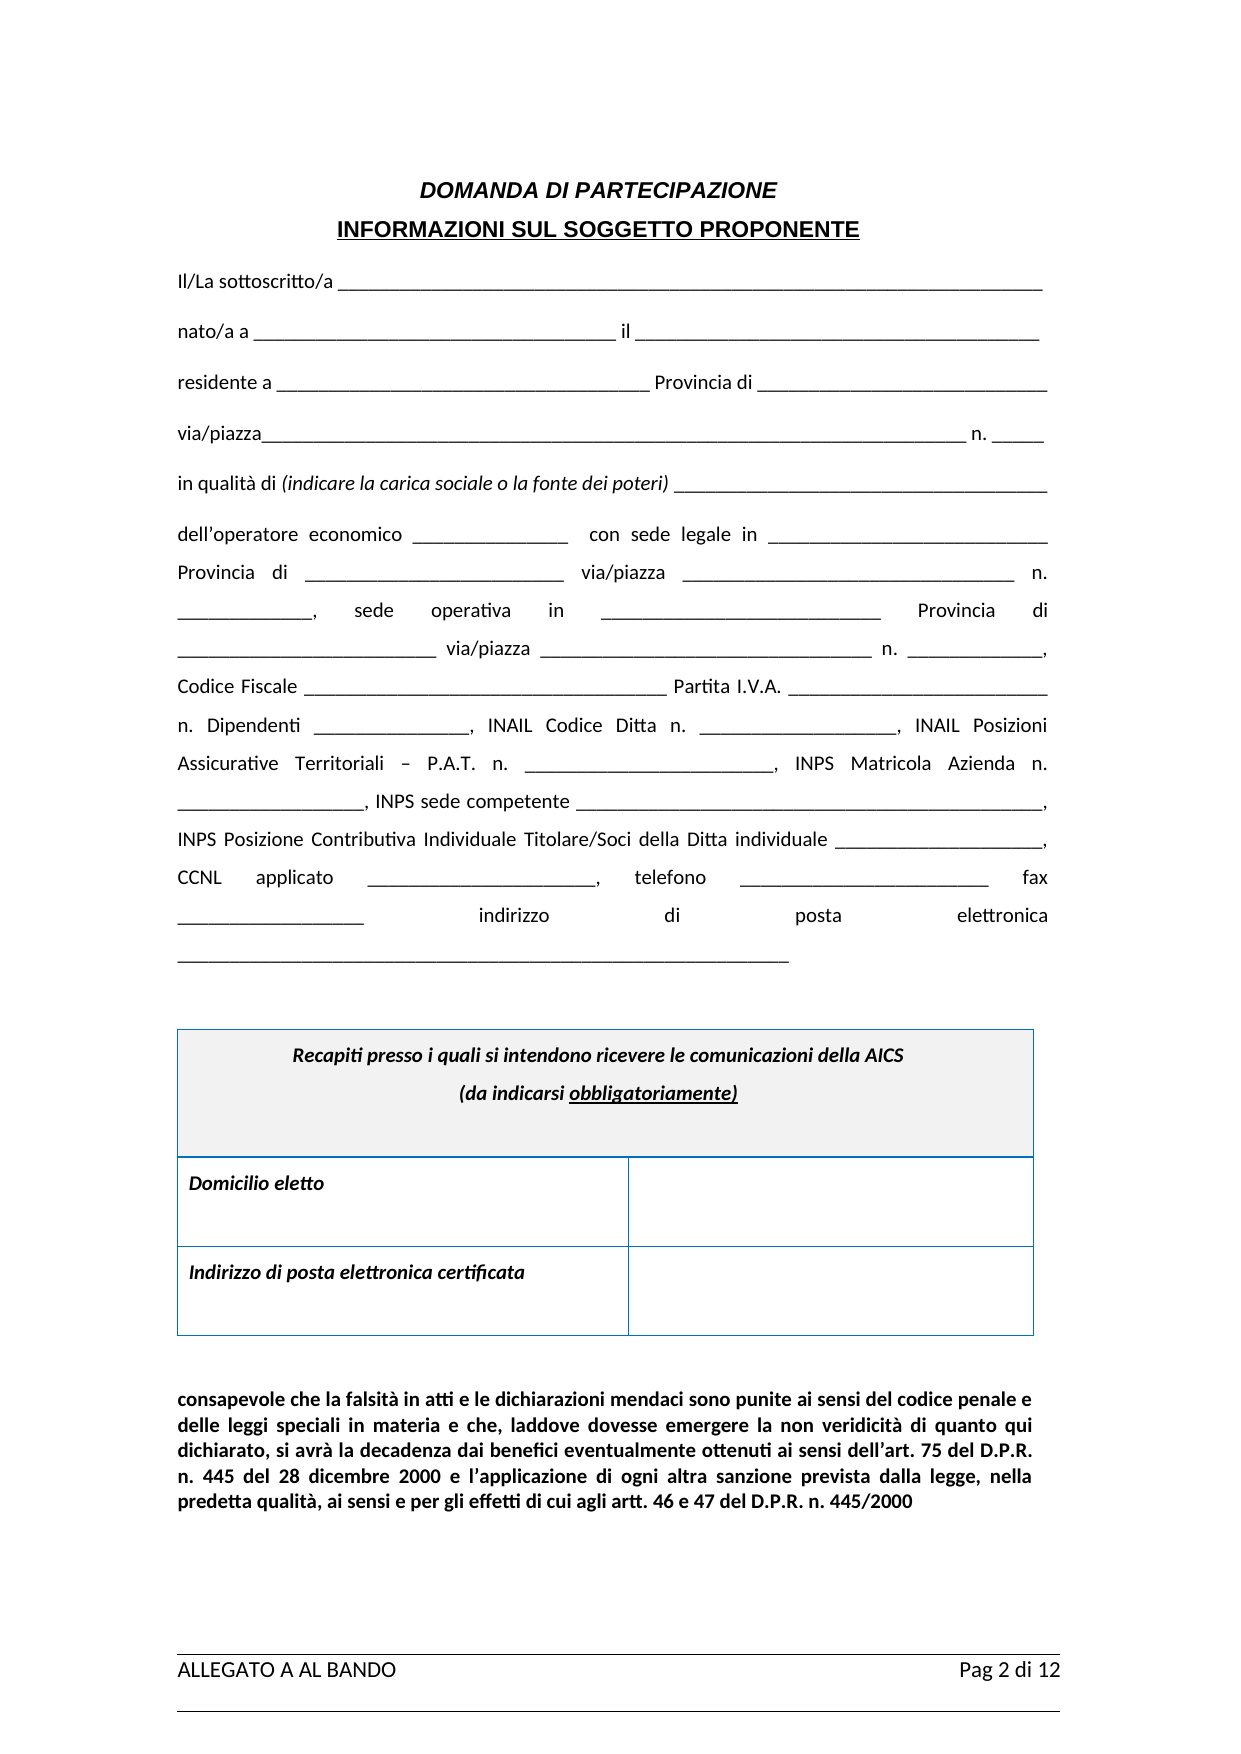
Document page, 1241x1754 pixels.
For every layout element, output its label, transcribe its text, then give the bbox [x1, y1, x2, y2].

text in qualità di (indicare la carica sociale o la fonte dei poteri) ____________________________________ [177, 471, 1049, 496]
text consapevole che la falsità in atti e le dichiarazioni mendaci sono punite ai sensi del codice penale e delle leggi speciali in materia e che, laddove dovesse emergere la non veridicità di quanto qui dichiarato, si avrà la decadenza dai benefici eventualmente ottenuti ai sensi dell’art. 75 del D.P.R. n. 445 del 28 dicembre 2000 e l’applicazione di ogni altra sanzione prevista dalla legge, nella predetta qualità, ai sensi e per gli effetti di cui agli artt. 46 e 47 del D.P.R. n. 445/2000 [177, 1387, 1034, 1514]
text dell’operatore economico _______________ con sede legale in ___________________________ Provincia di _________________________ via/piazza ________________________________ n. _____________, sede operativa in ___________________________ Provincia di _________________________ via/piazza ________________________________ n. _____________, Codice Fiscale ___________________________________ Partita I.V.A. _________________________ n. Dipendenti _______________, INAIL Codice Ditta n. ___________________, INAIL Posizioni Assicurative Territoriali – P.A.T. n. ________________________, INPS Matricola Azienda n. __________________, INPS sede competente _____________________________________________, INPS Posizione Contributiva Individuale Titolare/Soci della Ditta individuale ____________________, CCNL applicato ______________________, telefono ________________________ fax __________________ indirizzo di posta elettronica ___________________________________________________________ [177, 521, 1049, 966]
text residente a ____________________________________ Provincia di ____________________________ [177, 369, 1049, 395]
text via/piazza____________________________________________________________________ n. _____ [177, 420, 1049, 445]
text Il/La sottoscritto/a ____________________________________________________________________ [177, 268, 1093, 293]
table_cell Domicilio eletto [178, 1158, 628, 1246]
text INFORMAZIONI SUL SOGGETTO PROPONENTE [177, 216, 1019, 242]
table_header Recapiti presso i quali si intendono ricevere le comunicazioni della AICS (da indicarsi obbligatoriamente) [178, 1030, 1033, 1156]
text nato/a a ___________________________________ il _______________________________________ [177, 319, 1049, 344]
table_cell [629, 1247, 1033, 1335]
text DOMANDA DI PARTECIPAZIONE [177, 177, 1019, 203]
table_cell Indirizzo di posta elettronica certificata [178, 1247, 628, 1335]
table_cell [629, 1158, 1033, 1246]
